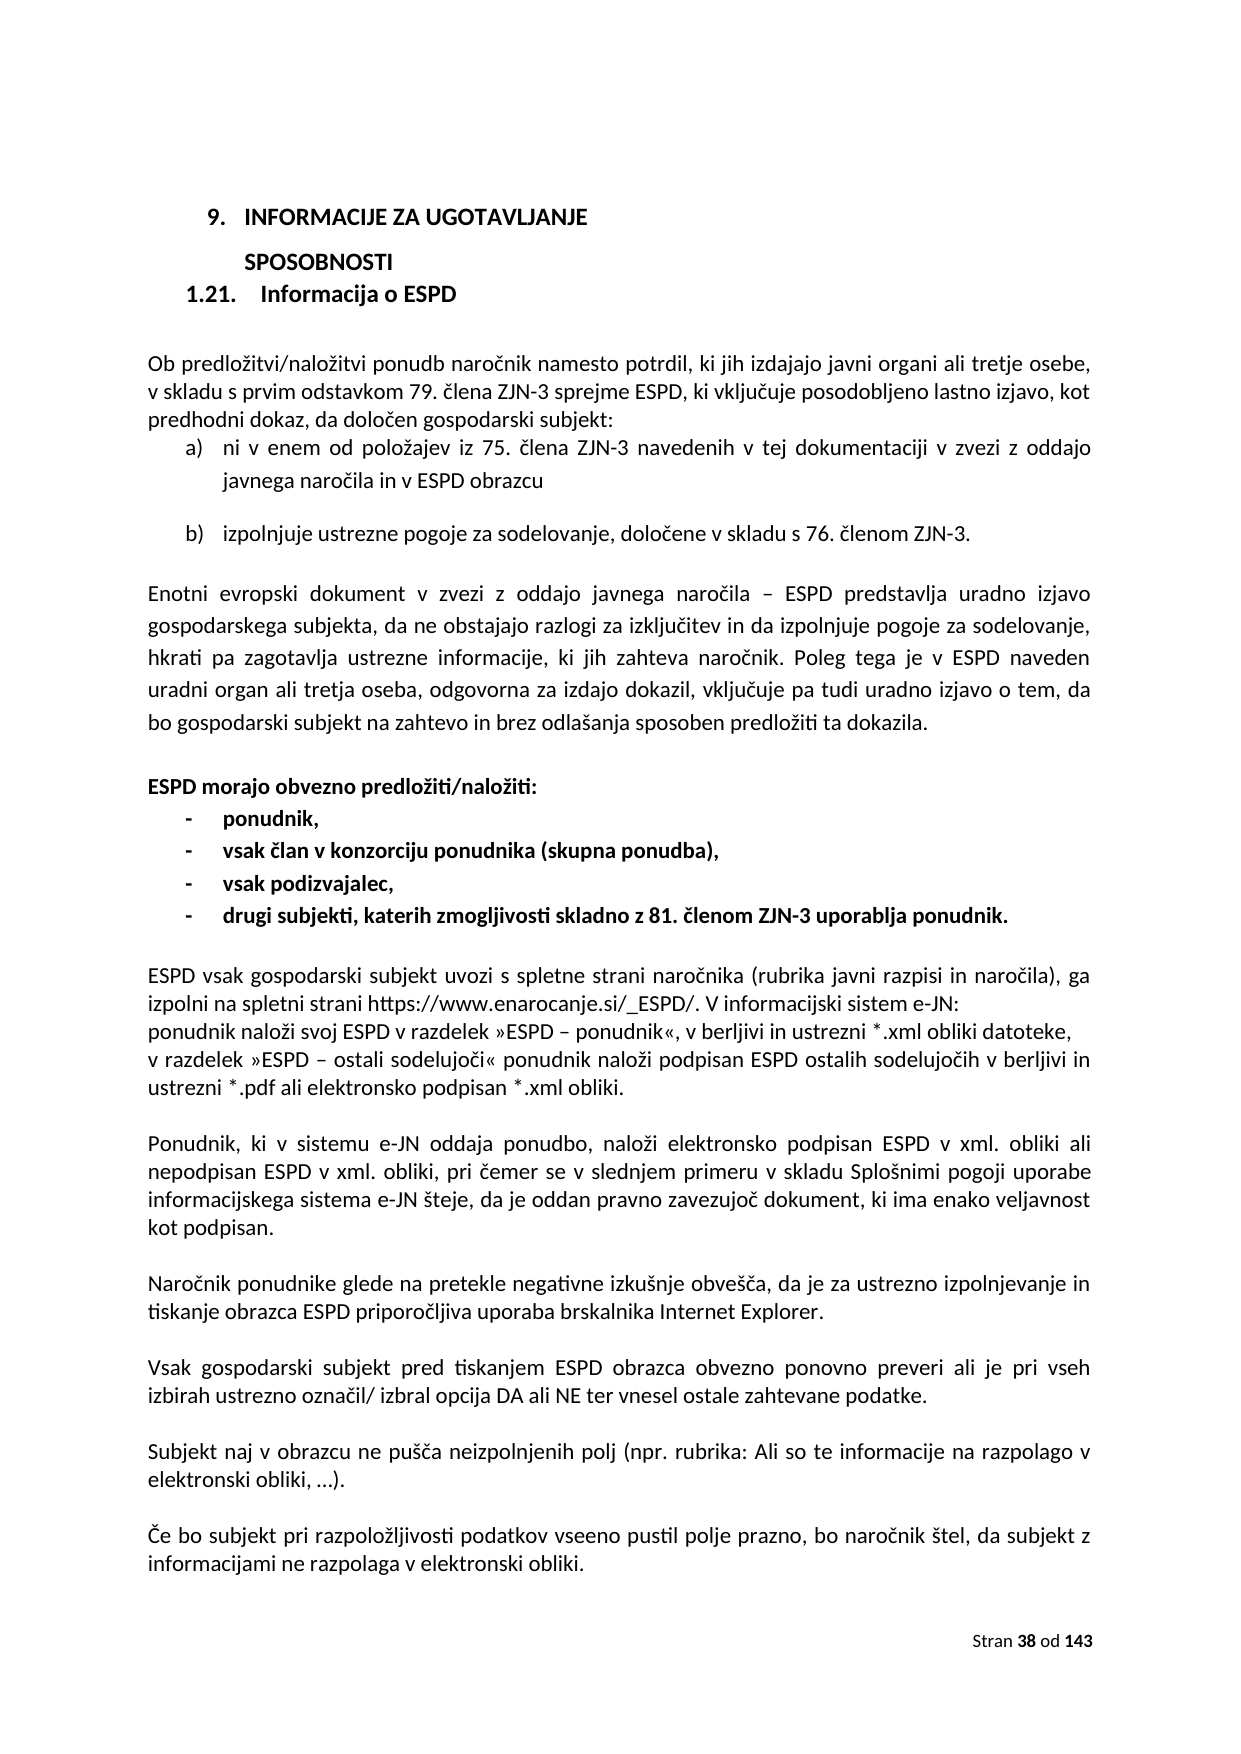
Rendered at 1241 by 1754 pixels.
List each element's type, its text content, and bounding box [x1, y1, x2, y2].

list ponudnik, [185, 804, 1093, 832]
text v razdelek »ESPD – ostali sodelujoči« ponudnik naloži podpisan ESPD ostalih sodelujočih v berljivi in ustrezni *.pdf ali elektronsko podpisan *.xml obliki. [148, 1045, 1093, 1101]
list vsak član v konzorciju ponudnika (skupna ponudba), [185, 836, 1093, 864]
text ESPD morajo obvezno predložiti/naložiti: [148, 772, 1093, 800]
subtitle Informacija o ESPD [185, 278, 1093, 309]
text Če bo subjekt pri razpoložljivosti podatkov vseeno pustil polje prazno, bo naročnik štel, da subjekt z informacijami ne razpolaga v elektronski obliki. [148, 1521, 1093, 1577]
text Subjekt naj v obrazcu ne pušča neizpolnjenih polj (npr. rubrika: Ali so te informacije na razpolago v elektronski obliki, …). [148, 1437, 1093, 1493]
text ponudnik naloži svoj ESPD v razdelek »ESPD – ponudnik«, v berljivi in ustrezni *.xml obliki datoteke, [148, 1017, 1093, 1045]
text Ob predložitvi/naložitvi ponudb naročnik namesto potrdil, ki jih izdajajo javni organi ali tretje osebe, v skladu s prvim odstavkom 79. člena ZJN-3 sprejme ESPD, ki vključuje posodobljeno lastno izjavo, kot predhodni dokaz, da določen gospodarski subjekt: [148, 349, 1093, 433]
text Vsak gospodarski subjekt pred tiskanjem ESPD obrazca obvezno ponovno preveri ali je pri vseh izbirah ustrezno označil/ izbral opcija DA ali NE ter vnesel ostale zahtevane podatke. [148, 1353, 1093, 1409]
text Naročnik ponudnike glede na pretekle negativne izkušnje obvešča, da je za ustrezno izpolnjevanje in tiskanje obrazca ESPD priporočljiva uporaba brskalnika Internet Explorer. [148, 1269, 1093, 1325]
text Ponudnik, ki v sistemu e-JN oddaja ponudbo, naloži elektronsko podpisan ESPD v xml. obliki ali nepodpisan ESPD v xml. obliki, pri čemer se v slednjem primeru v skladu Splošnimi pogoji uporabe informacijskega sistema e-JN šteje, da je oddan pravno zavezujoč dokument, ki ima enako veljavnost kot podpisan. [148, 1129, 1093, 1241]
list izpolnjuje ustrezne pogoje za sodelovanje, določene v skladu s 76. členom ZJN-3. [185, 519, 1093, 547]
subtitle INFORMACIJE ZA UGOTAVLJANJE SPOSOBNOSTI [207, 201, 684, 277]
list vsak podizvajalec, [185, 869, 1093, 897]
text ESPD vsak gospodarski subjekt uvozi s spletne strani naročnika (rubrika javni razpisi in naročila), ga izpolni na spletni strani https://www.enarocanje.si/_ESPD/. V informacijski sistem e-JN: [148, 961, 1093, 1017]
list drugi subjekti, katerih zmogljivosti skladno z 81. členom ZJN-3 uporablja ponudnik. [185, 901, 1093, 929]
list ni v enem od položajev iz 75. člena ZJN-3 navedenih v tej dokumentaciji v zvezi z oddajo javnega naročila in v ESPD obrazcu [185, 433, 1093, 494]
text Enotni evropski dokument v zvezi z oddajo javnega naročila – ESPD predstavlja uradno izjavo gospodarskega subjekta, da ne obstajajo razlogi za izključitev in da izpolnjuje pogoje za sodelovanje, hkrati pa zagotavlja ustrezne informacije, ki jih zahteva naročnik. Poleg tega je v ESPD naveden uradni organ ali tretja oseba, odgovorna za izdajo dokazil, vključuje pa tudi uradno izjavo o tem, da bo gospodarski subjekt na zahtevo in brez odlašanja sposoben predložiti ta dokazila. [148, 579, 1093, 736]
